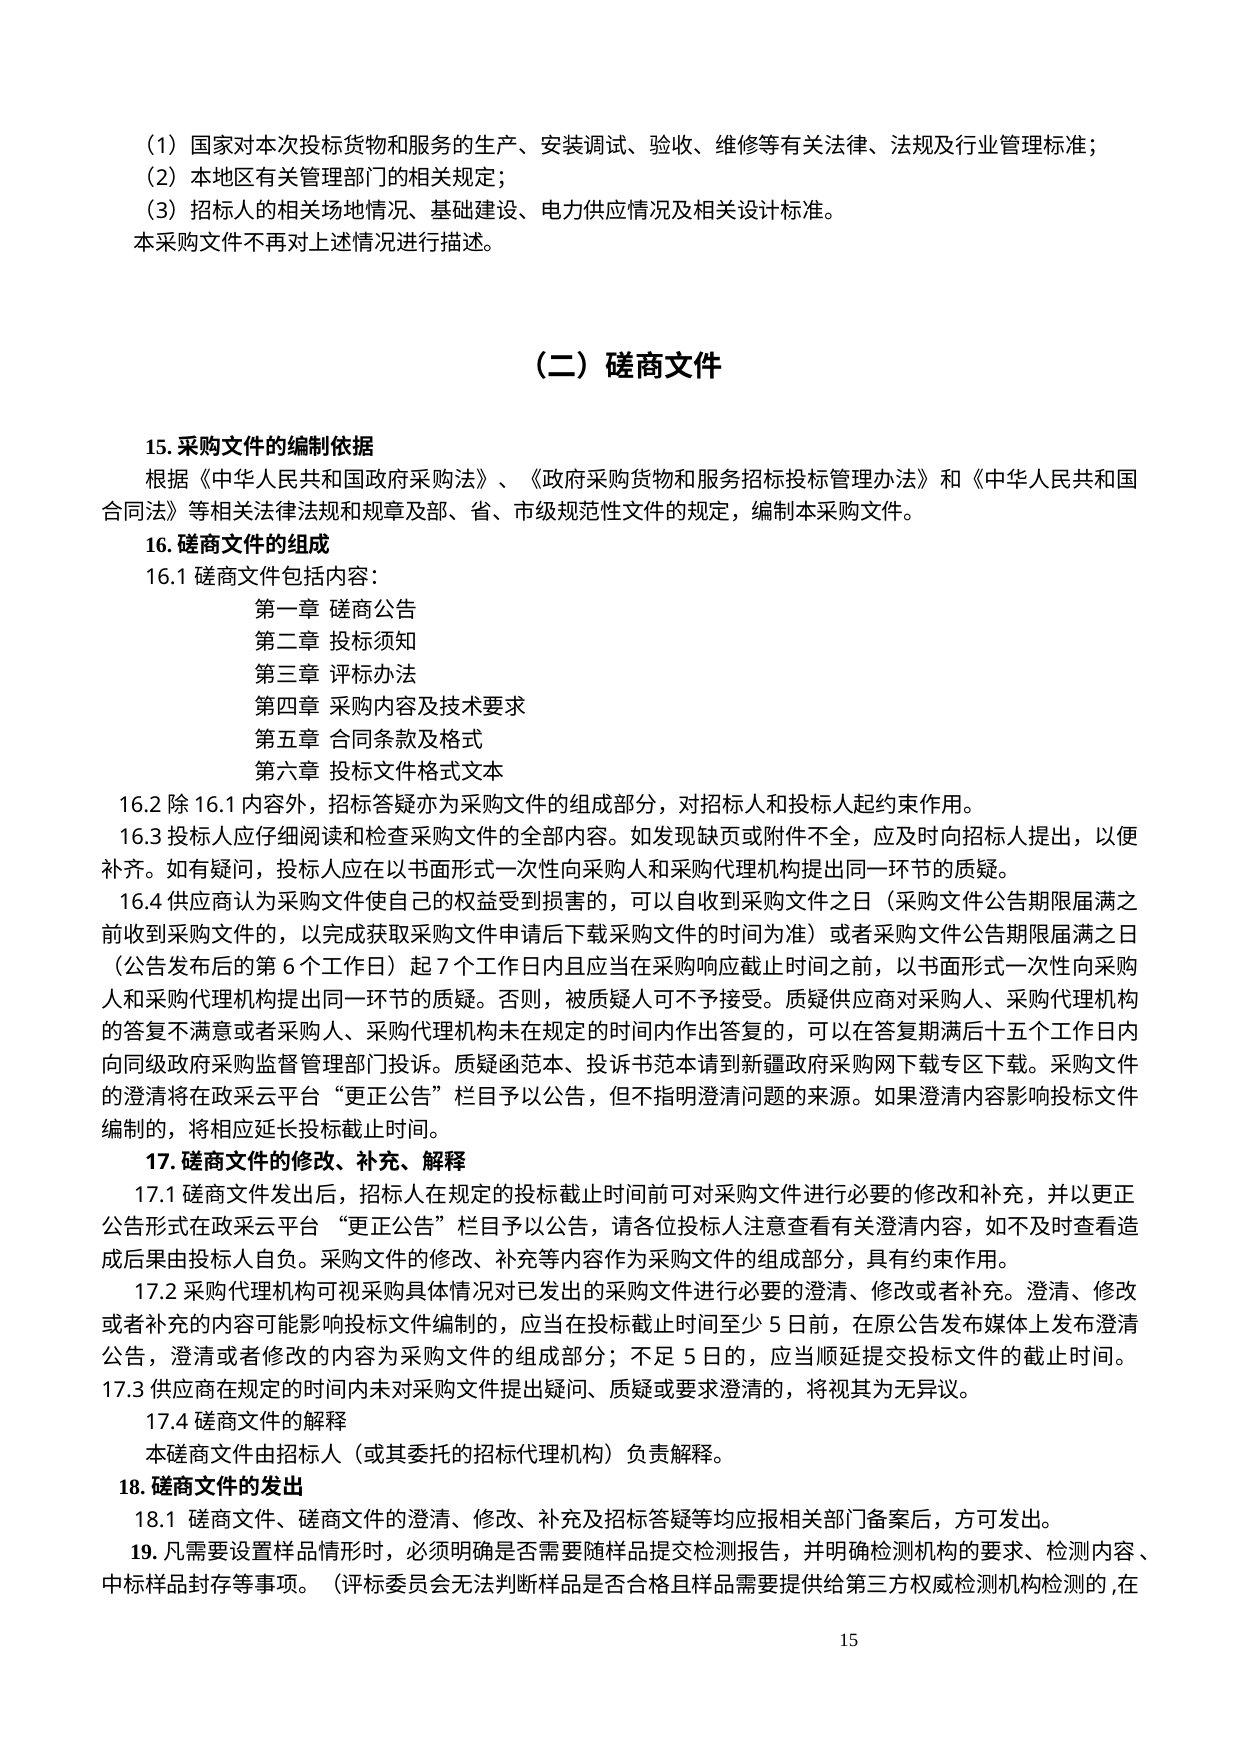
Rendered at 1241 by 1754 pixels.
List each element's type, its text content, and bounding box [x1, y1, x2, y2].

text （二）磋商文件 [101, 331, 1139, 396]
text 第五章 合同条款及格式 [101, 721, 1139, 754]
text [101, 1534, 1139, 1599]
text 16.3投标人应仔细阅读和检查采购文件的全部内容。如发现缺页或附件不全，应及时向招标人提出，以便补齐。如有疑问，投标人应在以书面形式一次性向采购人和采购代理机构提出同一环节的质疑。 [101, 819, 1139, 884]
text 17.4 磋商文件的解释 [101, 1404, 1139, 1436]
text 第四章 采购内容及技术要求 [101, 689, 1139, 721]
text 第六章 投标文件格式文本 [101, 754, 1139, 786]
text 第二章 投标须知 [101, 624, 1139, 656]
text 17. 磋商文件的修改、补充、解释 [101, 1144, 1139, 1176]
text 16.2 除16.1内容外，招标答疑亦为采购文件的组成部分，对招标人和投标人起约束作用。 [101, 786, 1139, 819]
text 15. 采购文件的编制依据 [101, 429, 1139, 461]
text 16.4供应商认为采购文件使自己的权益受到损害的，可以自收到采购文件之日（采购文件公告期限届满之前收到采购文件的，以完成获取采购文件申请后下载采购文件的时间为准）或者采购文件公告期限届满之日（公告发布后的第6个工作日）起7个工作日内且应当在采购响应截止时间之前，以书面形式一次性向采购人和采购代理机构提出同一环节的质疑。否则，被质疑人可不予接受。质疑供应商对采购人、采购代理机构的答复不满意或者采购人、采购代理机构未在规定的时间内作出答复的，可以在答复期满后十五个工作日内向同级政府采购监督管理部门投诉。质疑函范本、投诉书范本请到新疆政府采购网下载专区下载。采购文件的澄清将在政采云平台“更正公告”栏目予以公告，但不指明澄清问题的来源。如果澄清内容影响投标文件编制的，将相应延长投标截止时间。 [101, 884, 1139, 1144]
text 本磋商文件由招标人（或其委托的招标代理机构）负责解释。 [101, 1436, 1139, 1469]
text 第三章 评标办法 [101, 656, 1139, 689]
text （2）本地区有关管理部门的相关规定； [101, 160, 1139, 192]
text 16. 磋商文件的组成 [101, 526, 1139, 559]
text 17.2 采购代理机构可视采购具体情况对已发出的采购文件进行必要的澄清、修改或者补充。澄清、修改或者补充的内容可能影响投标文件编制的，应当在投标截止时间至少5日前，在原公告发布媒体上发布澄清公告，澄清或者修改的内容为采购文件的组成部分；不足5日的，应当顺延提交投标文件的截止时间。 17.3 供应商在规定的时间内未对采购文件提出疑问、质疑或要求澄清的，将视其为无异议。 [101, 1274, 1139, 1404]
text 本采购文件不再对上述情况进行描述。 [101, 225, 1139, 257]
text 根据《中华人民共和国政府采购法》、《政府采购货物和服务招标投标管理办法》和《中华人民共和国合同法》等相关法律法规和规章及部、省、市级规范性文件的规定，编制本采购文件。 [101, 461, 1139, 526]
text 18.1 磋商文件、磋商文件的澄清、修改、补充及招标答疑等均应报相关部门备案后，方可发出。 [101, 1501, 1139, 1534]
text （1）国家对本次投标货物和服务的生产、安装调试、验收、维修等有关法律、法规及行业管理标准； [101, 127, 1139, 160]
text （3）招标人的相关场地情况、基础建设、电力供应情况及相关设计标准。 [101, 192, 1139, 225]
text 18. 磋商文件的发出 [101, 1469, 1139, 1501]
text 第一章 磋商公告 [101, 591, 1139, 624]
text 17.1磋商文件发出后，招标人在规定的投标截止时间前可对采购文件进行必要的修改和补充，并以更正公告形式在政采云平台 “更正公告”栏目予以公告，请各位投标人注意查看有关澄清内容，如不及时查看造成后果由投标人自负。采购文件的修改、补充等内容作为采购文件的组成部分，具有约束作用。 [101, 1176, 1139, 1274]
text 16.1 磋商文件包括内容： [101, 559, 1139, 591]
